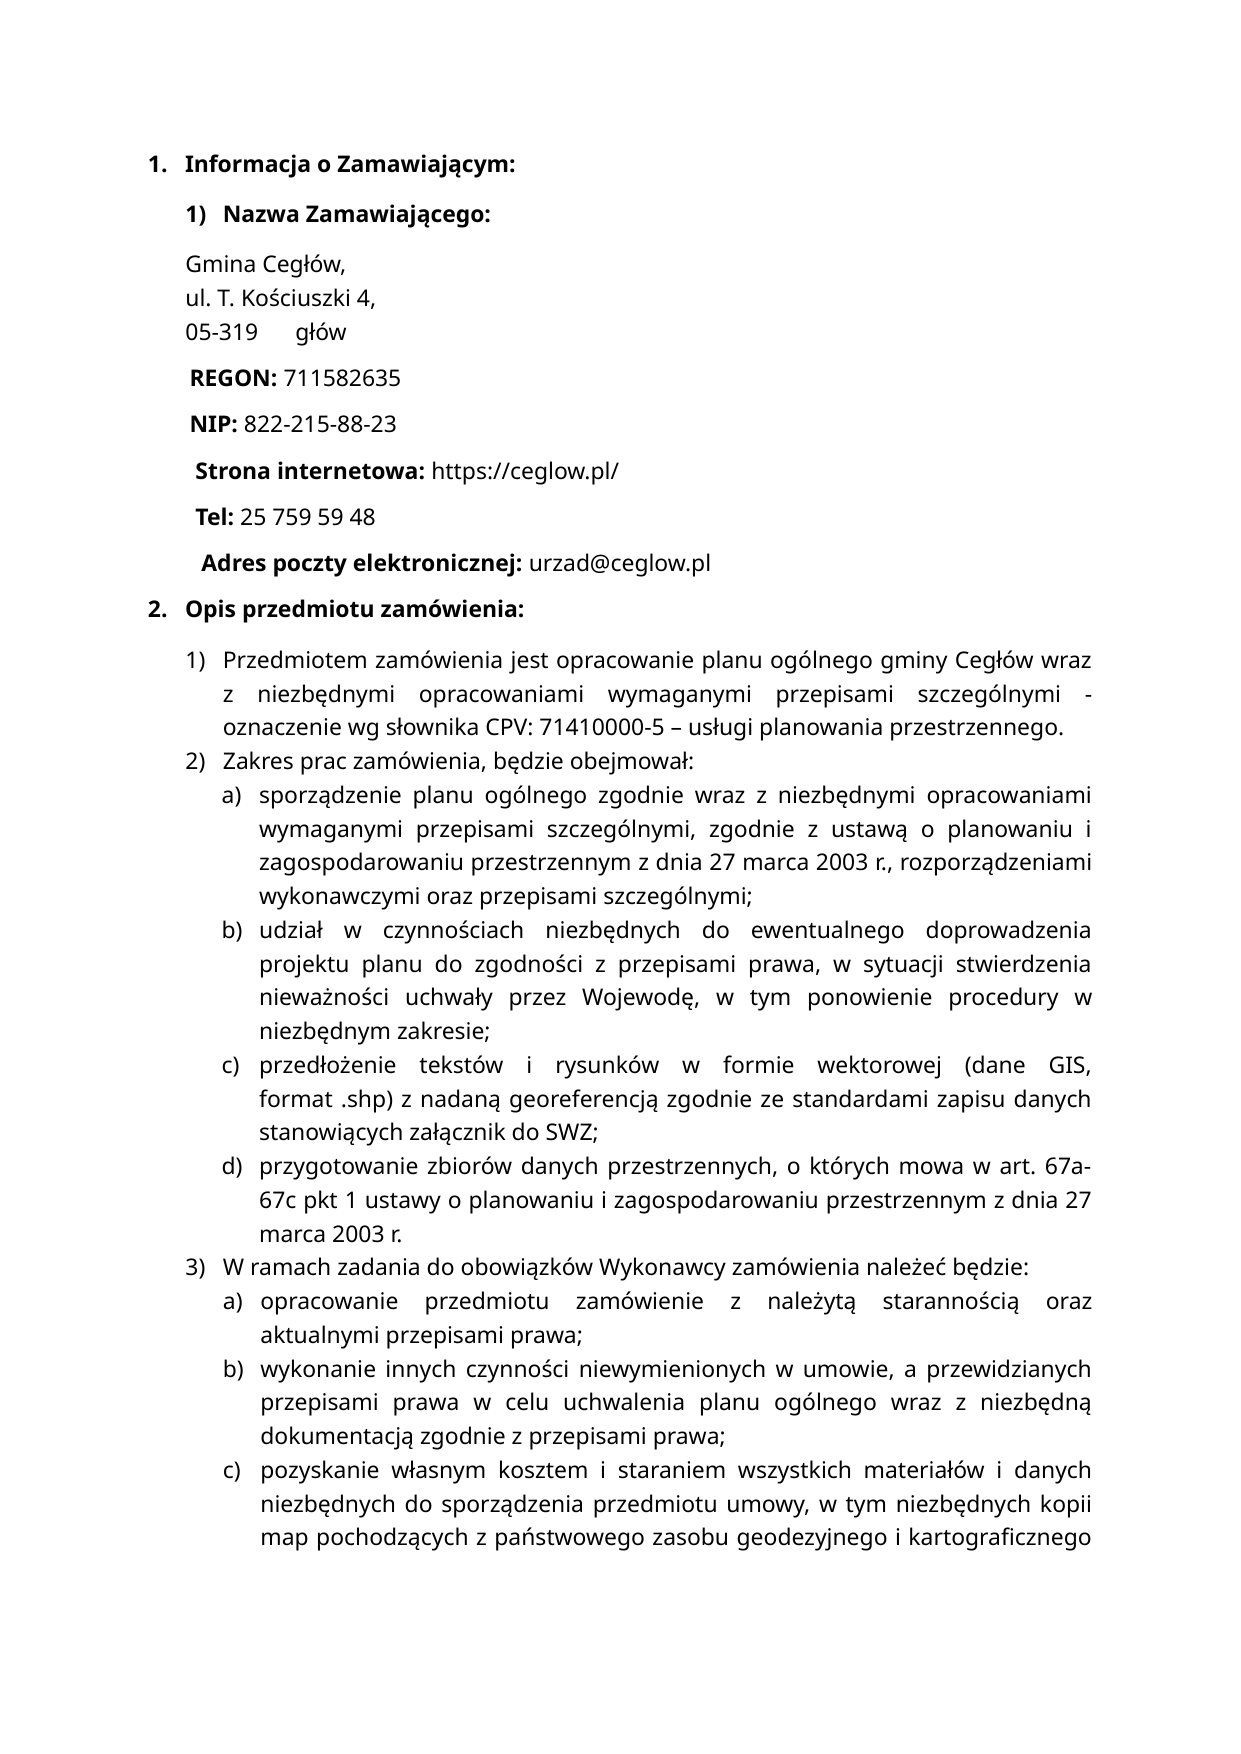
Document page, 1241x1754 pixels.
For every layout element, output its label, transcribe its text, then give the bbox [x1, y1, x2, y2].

list W ramach zadania do obowiązków Wykonawcy zamówienia należeć będzie: [185, 1251, 1093, 1283]
list Zakres prac zamówienia, będzie obejmował: [185, 745, 1093, 776]
text Gmina Cegłów, [185, 248, 1093, 280]
list wykonanie innych czynności niewymienionych w umowie, a przewidzianych przepisami prawa w celu uchwalenia planu ogólnego wraz z niezbędną dokumentacją zgodnie z przepisami prawa; [223, 1353, 1093, 1451]
list sporządzenie planu ogólnego zgodnie wraz z niezbędnymi opracowaniami wymaganymi przepisami szczególnymi, zgodnie z ustawą o planowaniu i zagospodarowaniu przestrzennym z dnia 27 marca 2003 r., rozporządzeniami wykonawczymi oraz przepisami szczególnymi; [221, 779, 1093, 911]
list opracowanie przedmiotu zamówienie z należytą starannością oraz aktualnymi przepisami prawa; [223, 1285, 1093, 1350]
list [223, 1454, 1093, 1553]
list przygotowanie zbiorów danych przestrzennych, o których mowa w art. 67a-67c pkt 1 ustawy o planowaniu i zagospodarowaniu przestrzennym z dnia 27 marca 2003 r. [221, 1150, 1093, 1249]
list Opis przedmiotu zamówienia: [148, 593, 1093, 625]
text Tel: 25 759 59 48 [148, 501, 1093, 532]
text Strona internetowa: https://ceglow.pl/ [148, 455, 1093, 486]
list udział w czynnościach niezbędnych do ewentualnego doprowadzenia projektu planu do zgodności z przepisami prawa, w sytuacji stwierdzenia nieważności uchwały przez Wojewodę, w tym ponowienie procedury w niezbędnym zakresie; [221, 914, 1093, 1046]
list Nazwa Zamawiającego: [185, 198, 1093, 229]
list Informacja o Zamawiającym: [148, 148, 1093, 179]
list Przedmiotem zamówienia jest opracowanie planu ogólnego gminy Cegłów wraz z niezbędnymi opracowaniami wymaganymi przepisami szczególnymi - oznaczenie wg słownika CPV: 71410000-5 – usługi planowania przestrzennego. [185, 644, 1093, 743]
list przedłożenie tekstów i rysunków w formie wektorowej (dane GIS, format .shp) z nadaną georeferencją zgodnie ze standardami zapisu danych stanowiących załącznik do SWZ; [221, 1049, 1093, 1148]
text ul. T. Kościuszki 4, [185, 282, 1093, 313]
list głów [185, 316, 1093, 347]
text NIP: 822-215-88-23 [148, 408, 1093, 440]
text Adres poczty elektronicznej: urzad@ceglow.pl [148, 547, 1093, 578]
text REGON: 711582635 [148, 362, 1093, 393]
